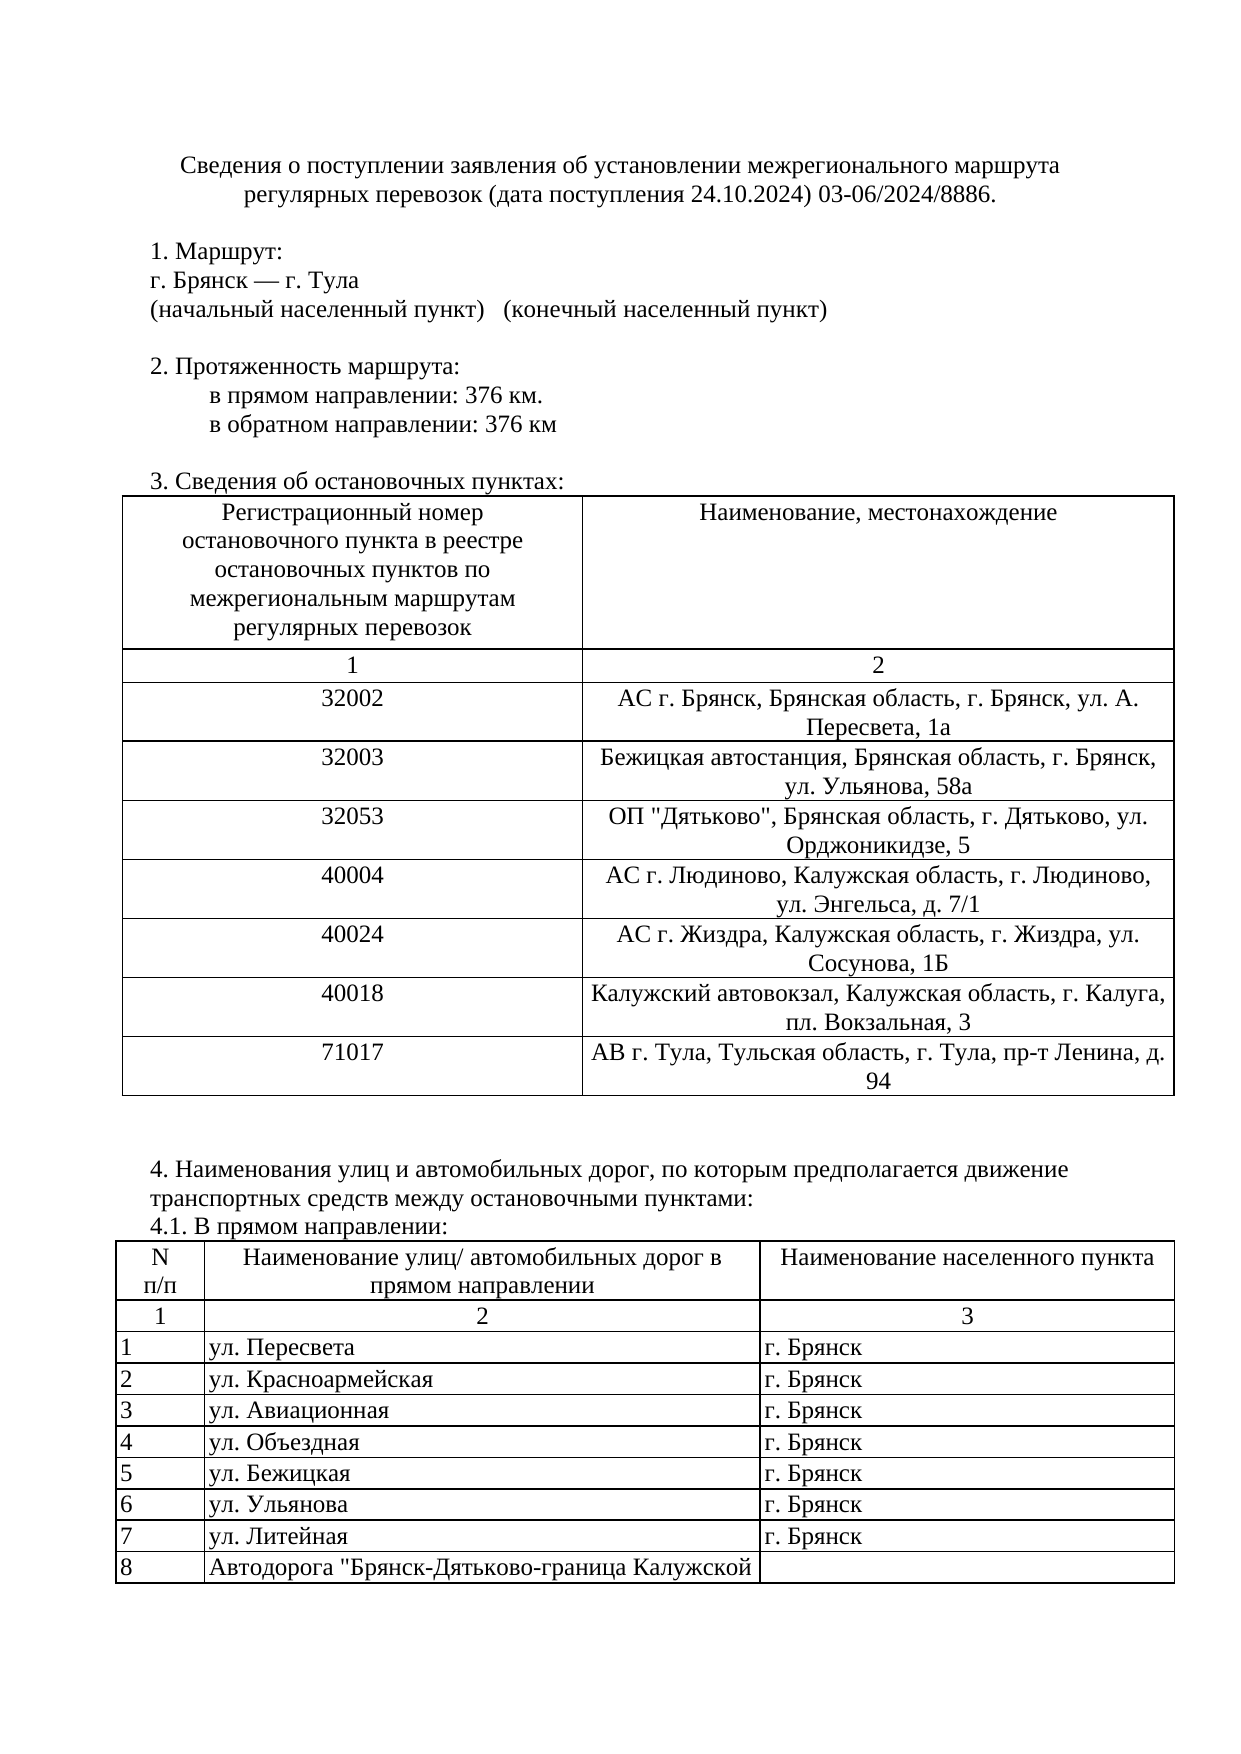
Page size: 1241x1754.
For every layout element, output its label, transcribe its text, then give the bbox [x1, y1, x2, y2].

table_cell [205, 1552, 759, 1582]
table_cell 32053 [123, 801, 582, 858]
table_cell 8 [117, 1552, 204, 1582]
text 1. Маршрут: [150, 236, 1090, 265]
table_cell 6 [117, 1490, 204, 1519]
text в прямом направлении: 376 км. [150, 380, 1090, 409]
table_cell Бежицкая автостанция, Брянская область, г. Брянск, ул. Ульянова, 58а [583, 742, 1173, 799]
table_cell 1 [117, 1301, 204, 1331]
text 4.1. В прямом направлении: [150, 1211, 1090, 1240]
table_header Наименование улиц/ автомобильных дорог в прямом направлении [205, 1242, 759, 1299]
table_cell 1 [123, 650, 582, 681]
table_cell ул. Ульянова [205, 1490, 759, 1519]
table_cell ОП "Дятьково", Брянская область, г. Дятьково, ул. Орджоникидзе, 5 [583, 801, 1173, 858]
table_cell г. Брянск [761, 1332, 1174, 1362]
text 4. Наименования улиц и автомобильных дорог, по которым предполагается движение транспортных средств между остановочными пунктами: [150, 1154, 1090, 1211]
table_cell г. Брянск [761, 1521, 1174, 1551]
table_cell 32003 [123, 742, 582, 799]
text 3. Сведения об остановочных пунктах: [150, 466, 1090, 495]
table_cell 32002 [123, 683, 582, 740]
table_cell ул. Литейная [205, 1521, 759, 1551]
text г. Брянск — г. Тула [150, 265, 1090, 294]
table_header Наименование, местонахождение [583, 497, 1173, 648]
table_header N п/п [117, 1242, 204, 1299]
table_cell 40024 [123, 919, 582, 977]
table_cell 5 [117, 1458, 204, 1488]
table_cell г. Брянск [761, 1490, 1174, 1519]
table_header Регистрационный номер остановочного пункта в реестре остановочных пунктов по межрегиональным маршрутам регулярных перевозок [123, 497, 582, 648]
table_cell 3 [117, 1395, 204, 1425]
table_cell [761, 1552, 1174, 1582]
text Сведения о поступлении заявления об установлении межрегионального маршрута регулярных перевозок (дата поступления 24.10.2024) 03-06/2024/8886. [150, 150, 1090, 207]
table_cell 4 [117, 1427, 204, 1456]
table_cell г. Брянск [761, 1395, 1174, 1425]
table_cell АС г. Людиново, Калужская область, г. Людиново, ул. Энгельса, д. 7/1 [583, 860, 1173, 918]
text (начальный населенный пункт) (конечный населенный пункт) [150, 294, 1090, 322]
text в обратном направлении: 376 км [150, 409, 1090, 437]
table_header Наименование населенного пункта [761, 1242, 1174, 1299]
table_cell г. Брянск [761, 1458, 1174, 1488]
table_cell АВ г. Тула, Тульская область, г. Тула, пр-т Ленина, д. 94 [583, 1037, 1173, 1095]
table_cell 40004 [123, 860, 582, 918]
table_cell ул. Авиационная [205, 1395, 759, 1425]
table_cell ул. Красноармейская [205, 1364, 759, 1393]
table_cell 2 [583, 650, 1173, 681]
table_cell Калужский автовокзал, Калужская область, г. Калуга, пл. Вокзальная, 3 [583, 978, 1173, 1036]
text 2. Протяженность маршрута: [150, 351, 1090, 380]
table_cell 2 [117, 1364, 204, 1393]
table_cell 3 [761, 1301, 1174, 1331]
table_cell 7 [117, 1521, 204, 1551]
table_cell ул. Пересвета [205, 1332, 759, 1362]
table_cell г. Брянск [761, 1364, 1174, 1393]
table_cell АС г. Брянск, Брянская область, г. Брянск, ул. А. Пересвета, 1а [583, 683, 1173, 740]
table_cell 2 [205, 1301, 759, 1331]
table_cell АС г. Жиздра, Калужская область, г. Жиздра, ул. Сосунова, 1Б [583, 919, 1173, 977]
table_cell ул. Объездная [205, 1427, 759, 1456]
table_cell г. Брянск [761, 1427, 1174, 1456]
table_cell 71017 [123, 1037, 582, 1095]
table_cell 40018 [123, 978, 582, 1036]
table_cell 1 [117, 1332, 204, 1362]
table_cell ул. Бежицкая [205, 1458, 759, 1488]
